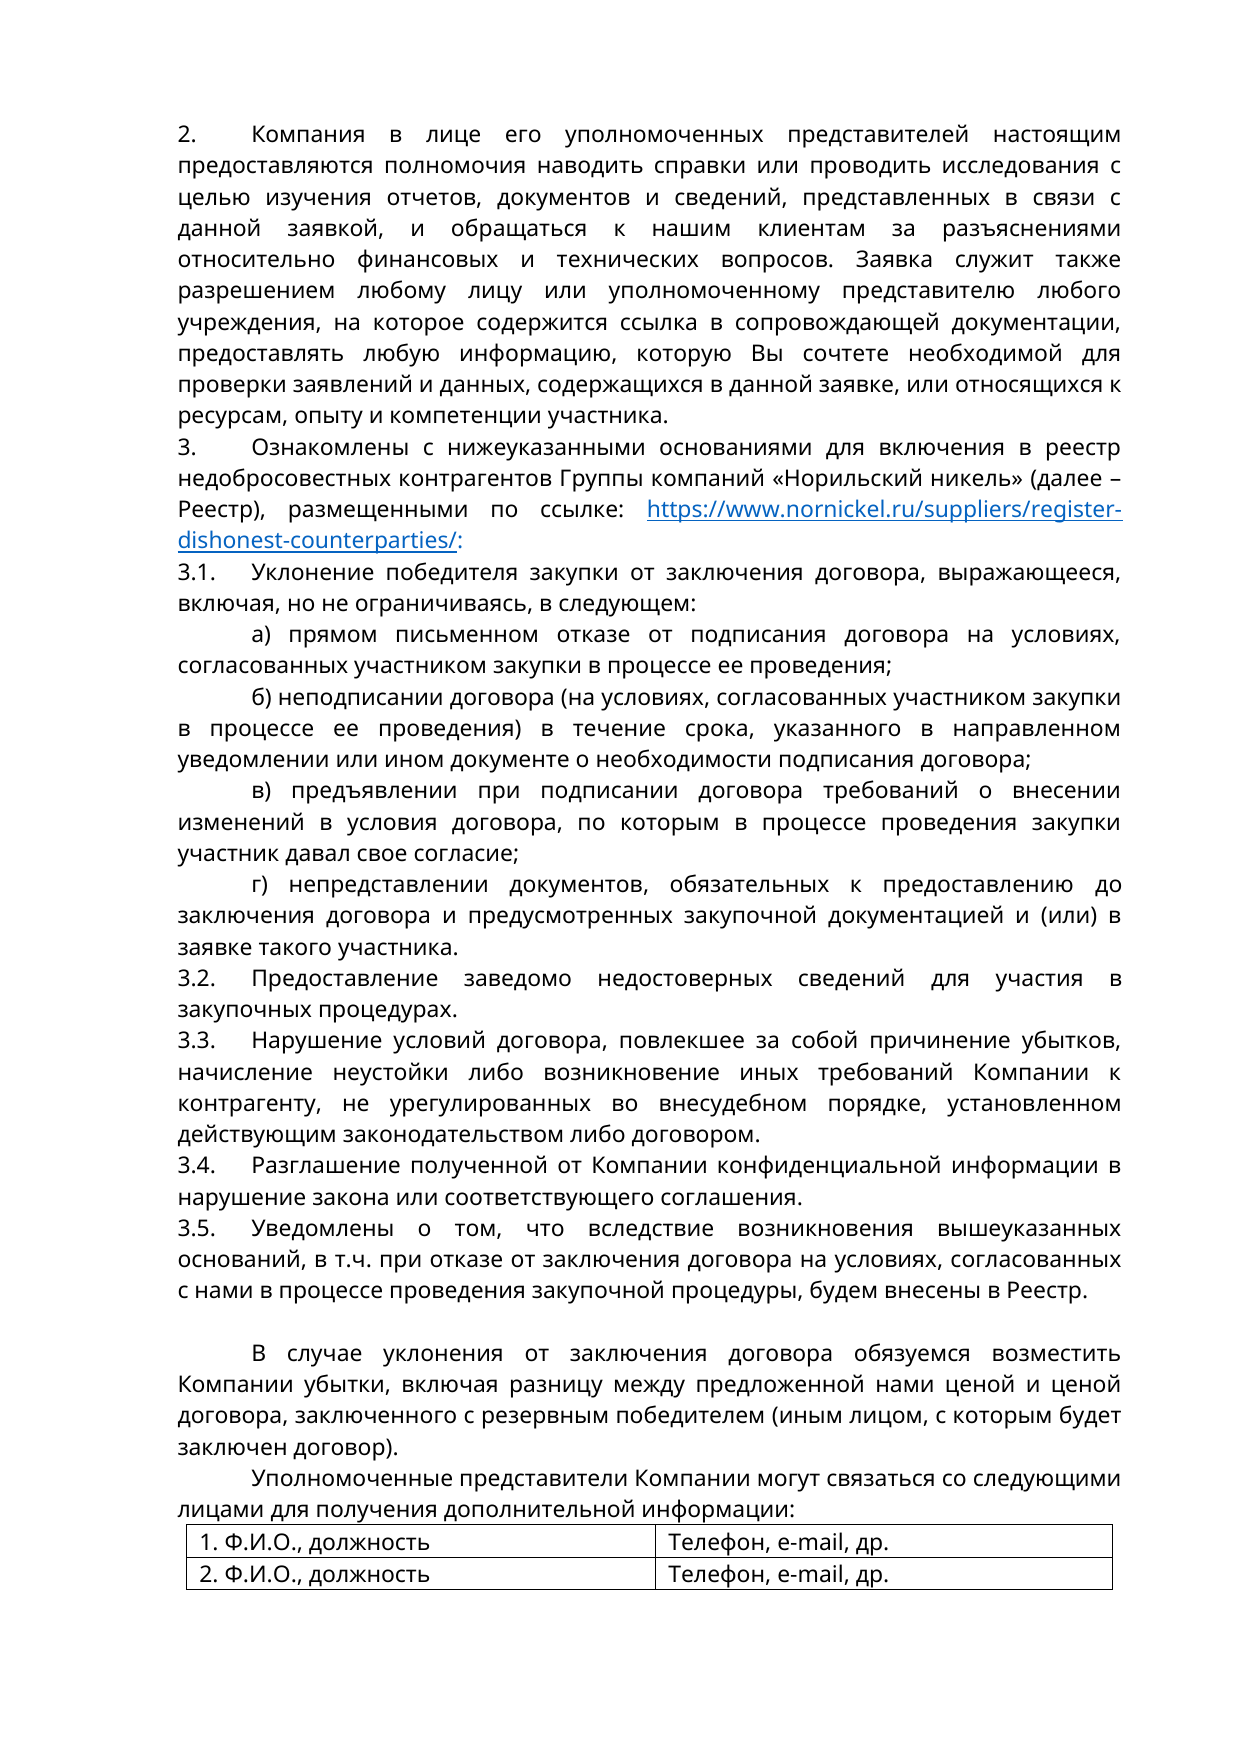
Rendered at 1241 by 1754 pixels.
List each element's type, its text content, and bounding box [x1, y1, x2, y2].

table_cell Телефон, e-mail, др. [656, 1558, 1112, 1589]
table_header 1. Ф.И.О., должность [187, 1525, 655, 1557]
list Компания в лице его уполномоченных представителей настоящим предоставляются полномочия наводить справки или проводить исследования с целью изучения отчетов, документов и сведений, представленных в связи с данной заявкой, и обращаться к нашим клиентам за разъяснениями относительно финансовых и технических вопросов. Заявка служит также разрешением любому лицу или уполномоченному представителю любого учреждения, на которое содержится ссылка в сопровождающей документации, предоставлять любую информацию, которую Вы сочтете необходимой для проверки заявлений и данных, содержащихся в данной заявке, или относящихся к ресурсам, опыту и компетенции участника. [177, 118, 1122, 431]
list Ознакомлены с нижеуказанными основаниями для включения в реестр недобросовестных контрагентов Группы компаний «Норильский никель» (далее – Реестр), размещенными по ссылке: https://www.nornickel.ru/suppliers/register-dishonest-counterparties/: [177, 431, 1122, 556]
table_cell 2. Ф.И.О., должность [187, 1558, 655, 1589]
list Нарушение условий договора, повлекшее за собой причинение убытков, начисление неустойки либо возникновение иных требований Компании к контрагенту, не урегулированных во внесудебном порядке, установленном действующим законодательством либо договором. [177, 1024, 1122, 1149]
list Разглашение полученной от Компании конфиденциальной информации в нарушение закона или соответствующего соглашения. [177, 1149, 1122, 1212]
list Уведомлены о том, что вследствие возникновения вышеуказанных оснований, в т.ч. при отказе от заключения договора на условиях, согласованных с нами в процессе проведения закупочной процедуры, будем внесены в Реестр. [177, 1212, 1122, 1306]
text В случае уклонения от заключения договора обязуемся возместить Компании убытки, включая разницу между предложенной нами ценой и ценой договора, заключенного с резервным победителем (иным лицом, с которым будет заключен договор). [177, 1337, 1122, 1462]
text б) неподписании договора (на условиях, согласованных участником закупки в процессе ее проведения) в течение срока, указанного в направленном уведомлении или ином документе о необходимости подписания договора; [177, 681, 1122, 774]
table_header Телефон, e-mail, др. [656, 1525, 1112, 1557]
list Уклонение победителя закупки от заключения договора, выражающееся, включая, но не ограничиваясь, в следующем: [177, 556, 1122, 618]
text в) предъявлении при подписании договора требований о внесении изменений в условия договора, по которым в процессе проведения закупки участник давал свое согласие; [177, 774, 1122, 868]
text г) непредставлении документов, обязательных к предоставлению до заключения договора и предусмотренных закупочной документацией и (или) в заявке такого участника. [177, 868, 1122, 962]
text Уполномоченные представители Компании могут связаться со следующими лицами для получения дополнительной информации: [177, 1462, 1122, 1524]
text а) прямом письменном отказе от подписания договора на условиях, согласованных участником закупки в процессе ее проведения; [177, 618, 1122, 681]
list Предоставление заведомо недостоверных сведений для участия в закупочных процедурах. [177, 962, 1122, 1024]
